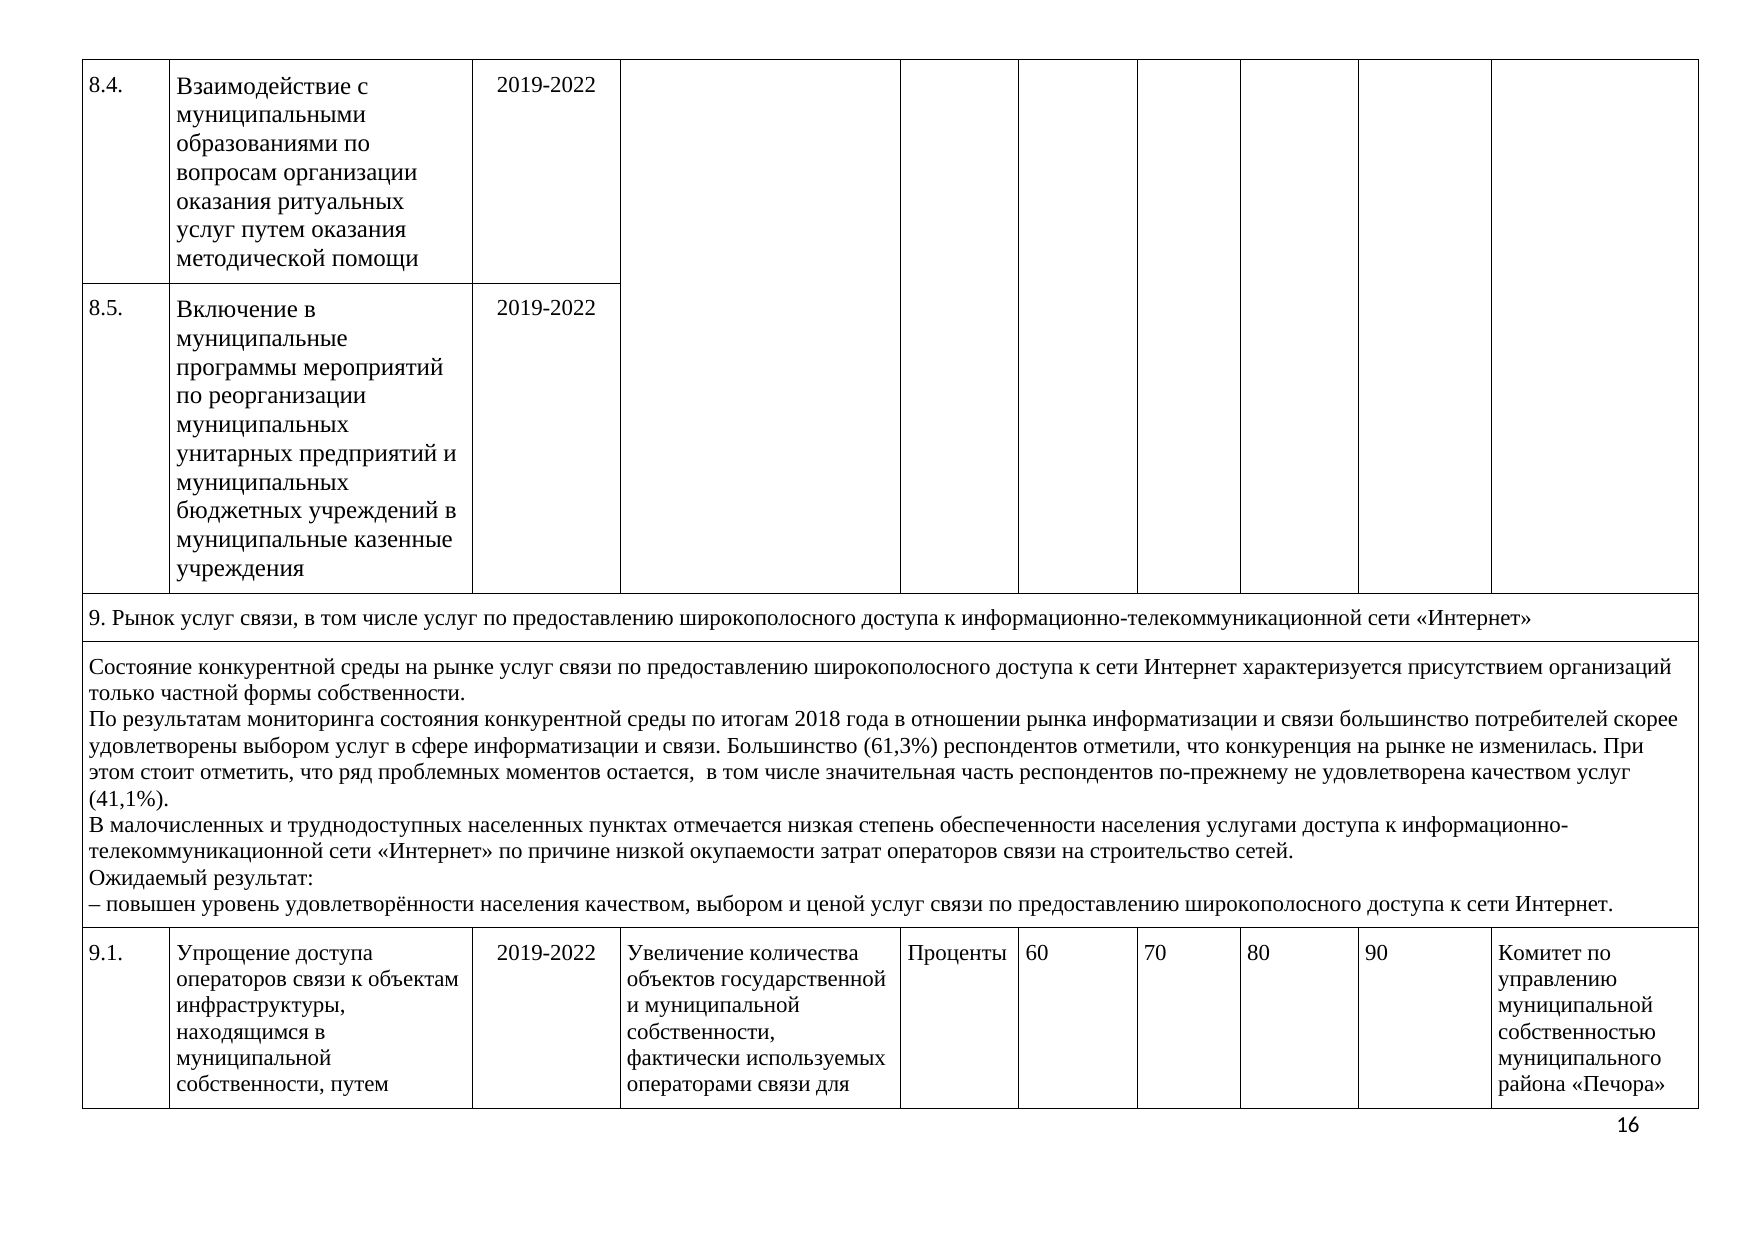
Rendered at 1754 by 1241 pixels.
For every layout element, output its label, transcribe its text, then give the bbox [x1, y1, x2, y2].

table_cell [1492, 928, 1698, 1107]
table_cell 70 [1138, 928, 1240, 1107]
table_cell Включение в муниципальные программы мероприятий по реорганизации муниципальных унитарных предприятий и муниципальных бюджетных учреждений в муниципальные казенные учреждения [170, 284, 472, 592]
table_cell Проценты [901, 928, 1018, 1107]
table_cell Состояние конкурентной среды на рынке услуг связи по предоставлению широкополосного доступа к сети Интернет характеризуется присутствием организаций только частной формы собственности. По результатам мониторинга состояния конкурентной среды по итогам 2018 года в отношении рынка информатизации и связи большинство потребителей скорее удовлетворены выбором услуг в сфере информатизации и связи. Большинство (61,3%) респондентов отметили, что конкуренция на рынке не изменилась. При этом стоит отметить, что ряд проблемных моментов остается, в том числе значительная часть респондентов по-прежнему не удовлетворена качеством услуг (41,1%). В малочисленных и труднодоступных населенных пунктах отмечается низкая степень обеспеченности населения услугами доступа к информационно-телекоммуникационной сети «Интернет» по причине низкой окупаемости затрат операторов связи на строительство сетей. Ожидаемый результат: – повышен уровень удовлетворённости населения качеством, выбором и ценой услуг связи по предоставлению широкополосного доступа к сети Интернет. [83, 642, 1698, 927]
table_cell 2019-2022 [473, 60, 620, 283]
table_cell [170, 928, 472, 1107]
table_cell 8.4. [83, 60, 169, 283]
table_cell 9.1. [83, 928, 169, 1107]
table_cell 80 [1241, 928, 1358, 1107]
table_cell 60 [1019, 928, 1137, 1107]
table_cell 2019-2022 [473, 284, 620, 592]
table_cell 90 [1359, 928, 1491, 1107]
table_cell 2019-2022 [473, 928, 620, 1107]
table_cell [621, 928, 900, 1107]
table_cell 8.5. [83, 284, 169, 592]
table_cell Взаимодействие с муниципальными образованиями по вопросам организации оказания ритуальных услуг путем оказания методической помощи [170, 60, 472, 283]
table_cell 9. Рынок услуг связи, в том числе услуг по предоставлению широкополосного доступа к информационно-телекоммуникационной сети «Интернет» [83, 594, 1698, 641]
